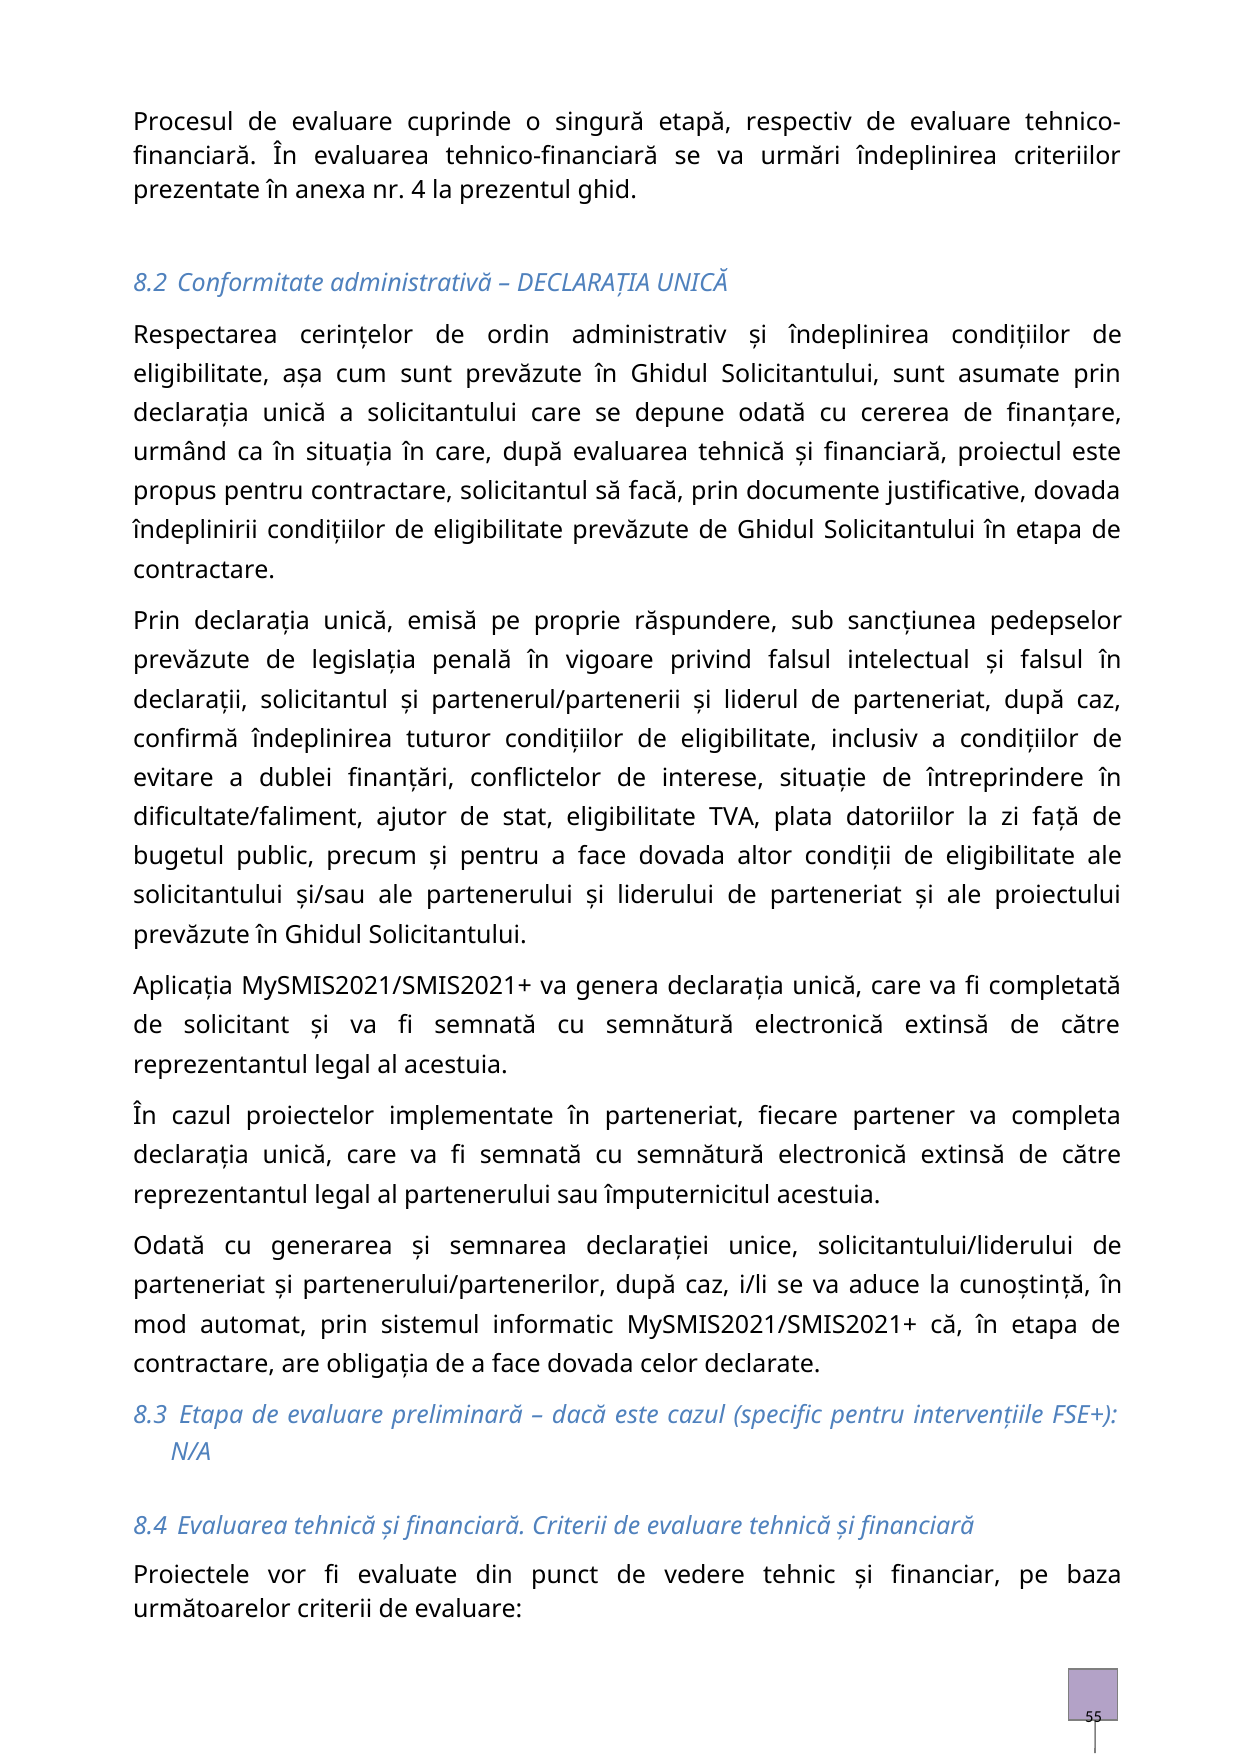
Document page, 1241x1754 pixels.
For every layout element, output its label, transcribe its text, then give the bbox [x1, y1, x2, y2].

text Prin declarația unică, emisă pe proprie răspundere, sub sancțiunea pedepselor prevăzute de legislația penală în vigoare privind falsul intelectual și falsul în declarații, solicitantul și partenerul/partenerii și liderul de parteneriat, după caz, confirmă îndeplinirea tuturor condițiilor de eligibilitate, inclusiv a condițiilor de evitare a dublei finanțări, conflictelor de interese, situație de întreprindere în dificultate/faliment, ajutor de stat, eligibilitate TVA, plata datoriilor la zi față de bugetul public, precum și pentru a face dovada altor condiții de eligibilitate ale solicitantului și/sau ale partenerului și liderului de parteneriat și ale proiectului prevăzute în Ghidul Solicitantului. [133, 603, 1122, 950]
list Conformitate administrativă – DECLARAȚIA UNICĂ [133, 265, 1122, 299]
text Proiectele vor fi evaluate din punct de vedere tehnic şi financiar, pe baza următoarelor criterii de evaluare: [133, 1557, 1122, 1625]
text Procesul de evaluare cuprinde o singură etapă, respectiv de evaluare tehnico-financiară. În evaluarea tehnico-financiară se va urmări îndeplinirea criteriilor prezentate în anexa nr. 4 la prezentul ghid. [133, 103, 1122, 206]
text Odată cu generarea și semnarea declarației unice, solicitantului/liderului de parteneriat și partenerului/partenerilor, după caz, i/li se va aduce la cunoștință, în mod automat, prin sistemul informatic MySMIS2021/SMIS2021+ că, în etapa de contractare, are obligația de a face dovada celor declarate. [133, 1228, 1122, 1379]
text În cazul proiectelor implementate în parteneriat, fiecare partener va completa declarația unică, care va fi semnată cu semnătură electronică extinsă de către reprezentantul legal al partenerului sau împuternicitul acestuia. [133, 1098, 1122, 1210]
list Etapa de evaluare preliminară – dacă este cazul (specific pentru intervențiile FSE+): N/A [133, 1397, 1122, 1468]
text Aplicația MySMIS2021/SMIS2021+ va genera declarația unică, care va fi completată de solicitant și va fi semnată cu semnătură electronică extinsă de către reprezentantul legal al acestuia. [133, 968, 1122, 1080]
text Respectarea cerințelor de ordin administrativ și îndeplinirea condițiilor de eligibilitate, așa cum sunt prevăzute în Ghidul Solicitantului, sunt asumate prin declarația unică a solicitantului care se depune odată cu cererea de finanțare, urmând ca în situația în care, după evaluarea tehnică și financiară, proiectul este propus pentru contractare, solicitantul să facă, prin documente justificative, dovada îndeplinirii condițiilor de eligibilitate prevăzute de Ghidul Solicitantului în etapa de contractare. [133, 316, 1122, 585]
list Evaluarea tehnică și financiară. Criterii de evaluare tehnică și financiară [133, 1507, 1122, 1542]
